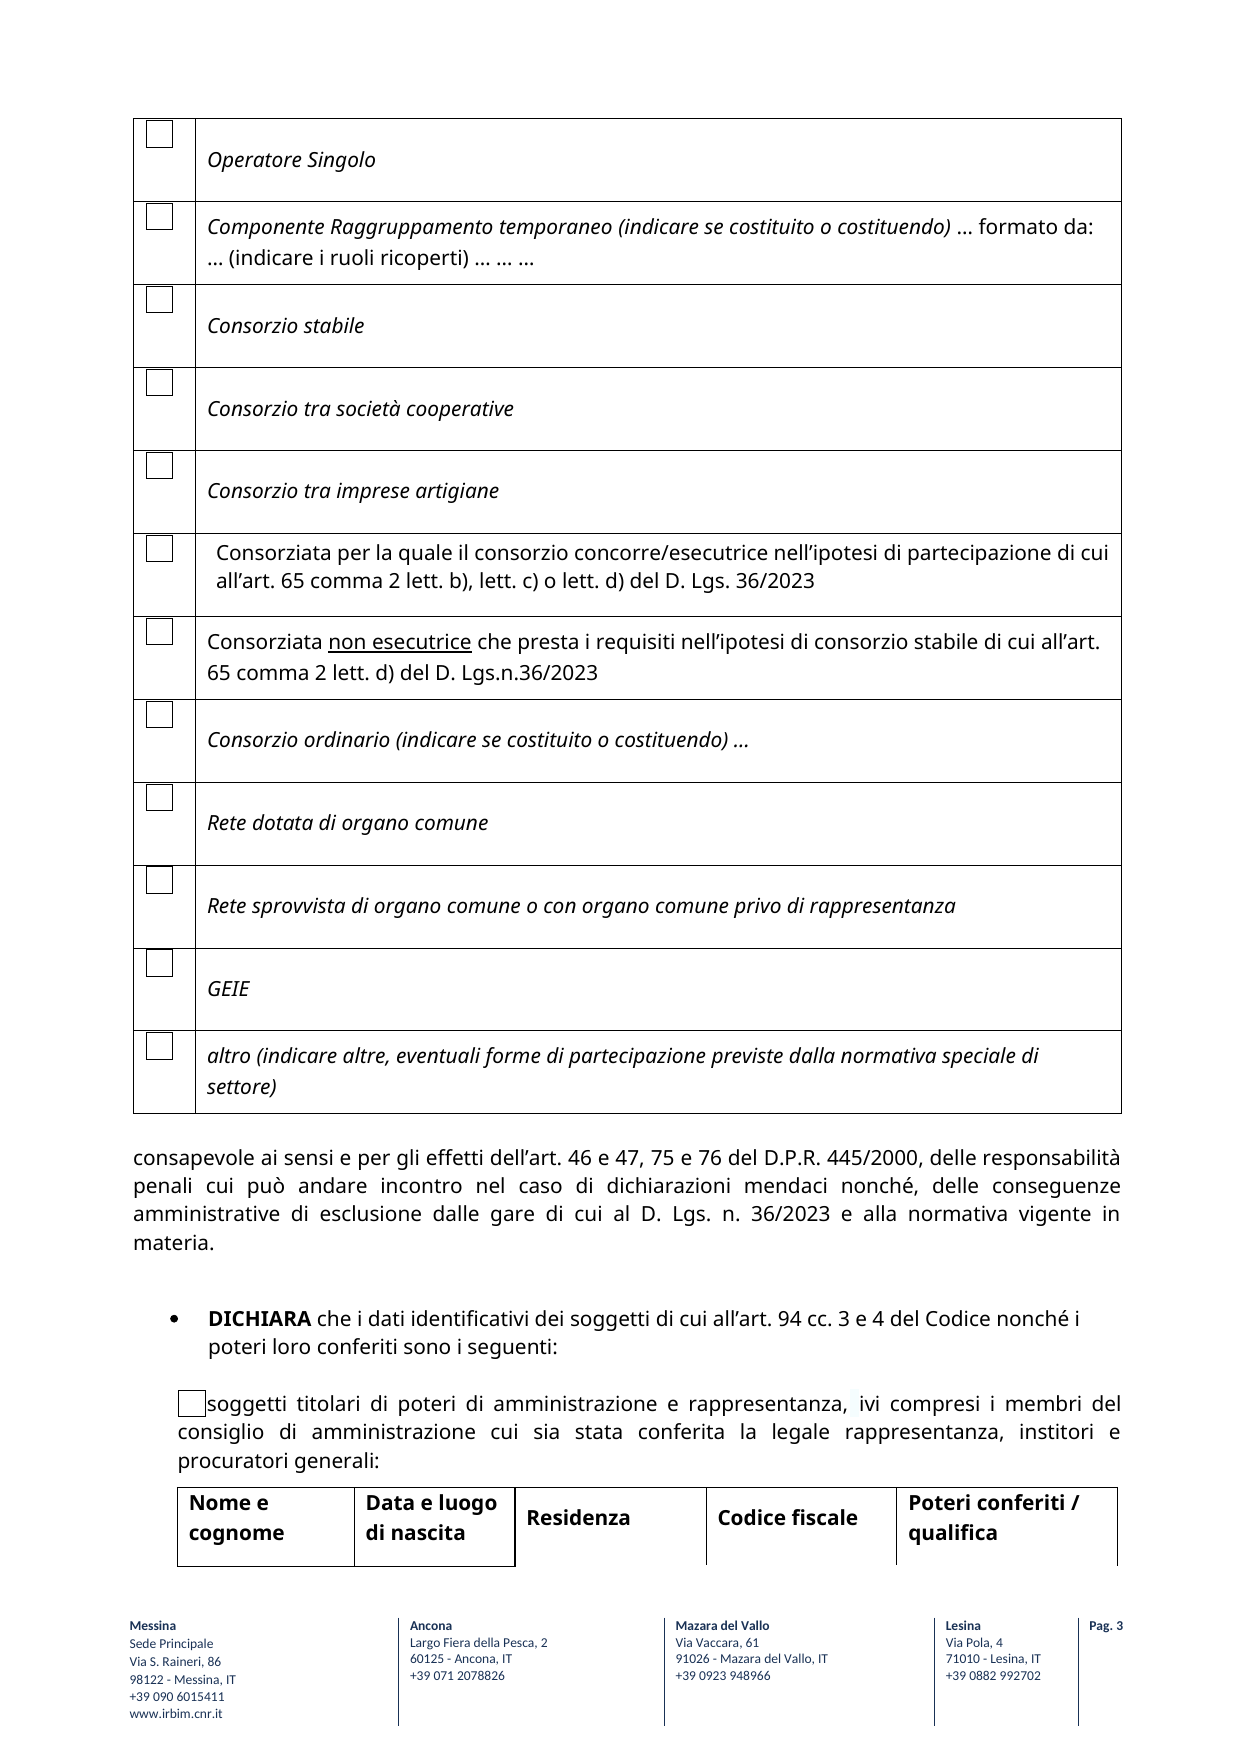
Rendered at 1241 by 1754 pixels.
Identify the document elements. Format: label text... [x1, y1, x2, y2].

table_header Nome e cognome [178, 1488, 354, 1566]
table_cell [134, 617, 195, 699]
table_cell [134, 285, 195, 367]
table_cell [134, 949, 195, 1030]
table_cell Componente Raggruppamento temporaneo (indicare se costituito o costituendo) … formato da: … (indicare i ruoli ricoperti) … … … [196, 202, 1121, 284]
table_cell Consorziata per la quale il consorzio concorre/esecutrice nell’ipotesi di partecipazione di cui all’art. 65 comma 2 lett. b), lett. c) o lett. d) del D. Lgs. 36/2023 [196, 534, 1121, 616]
table_header Operatore Singolo [196, 119, 1121, 201]
table_cell GEIE [196, 949, 1121, 1030]
table_cell Rete sprovvista di organo comune o con organo comune privo di rappresentanza [196, 866, 1121, 947]
table_cell [134, 202, 195, 284]
table_cell Rete dotata di organo comune [196, 783, 1121, 864]
table_cell [134, 534, 195, 616]
text soggetti titolari di poteri di amministrazione e rappresentanza, ivi compresi i membri del consiglio di amministrazione cui sia stata conferita la legale rappresentanza, institori e procuratori generali: [177, 1389, 1122, 1474]
table_cell [134, 368, 195, 450]
table_header Data e luogo di nascita [355, 1488, 514, 1566]
table_header Codice fiscale [706, 1488, 897, 1566]
table_header Poteri conferiti / qualifica [897, 1488, 1117, 1566]
table_cell Consorzio tra imprese artigiane [196, 451, 1121, 533]
table_cell [134, 700, 195, 782]
text consapevole ai sensi e per gli effetti dell’art. 46 e 47, 75 e 76 del D.P.R. 445/2000, delle responsabilità penali cui può andare incontro nel caso di dichiarazioni mendaci nonché, delle conseguenze amministrative di esclusione dalle gare di cui al D. Lgs. n. 36/2023 e alla normativa vigente in materia. [133, 1143, 1122, 1256]
table_cell Consorzio ordinario (indicare se costituito o costituendo) … [196, 700, 1121, 782]
table_header Residenza [516, 1488, 706, 1566]
table_header [134, 119, 195, 201]
table_cell [134, 866, 195, 947]
table_cell [134, 783, 195, 864]
table_cell [134, 451, 195, 533]
list DICHIARA che i dati identificativi dei soggetti di cui all’art. 94 cc. 3 e 4 del Codice nonché i poteri loro conferiti sono i seguenti: [170, 1304, 1127, 1361]
table_cell Consorziata non esecutrice che presta i requisiti nell’ipotesi di consorzio stabile di cui all’art. 65 comma 2 lett. d) del D. Lgs.n.36/2023 [196, 617, 1121, 699]
table_cell Consorzio tra società cooperative [196, 368, 1121, 450]
table_cell Consorzio stabile [196, 285, 1121, 367]
table_cell [134, 1031, 195, 1113]
table_cell altro (indicare altre, eventuali forme di partecipazione previste dalla normativa speciale di settore) [196, 1031, 1121, 1113]
